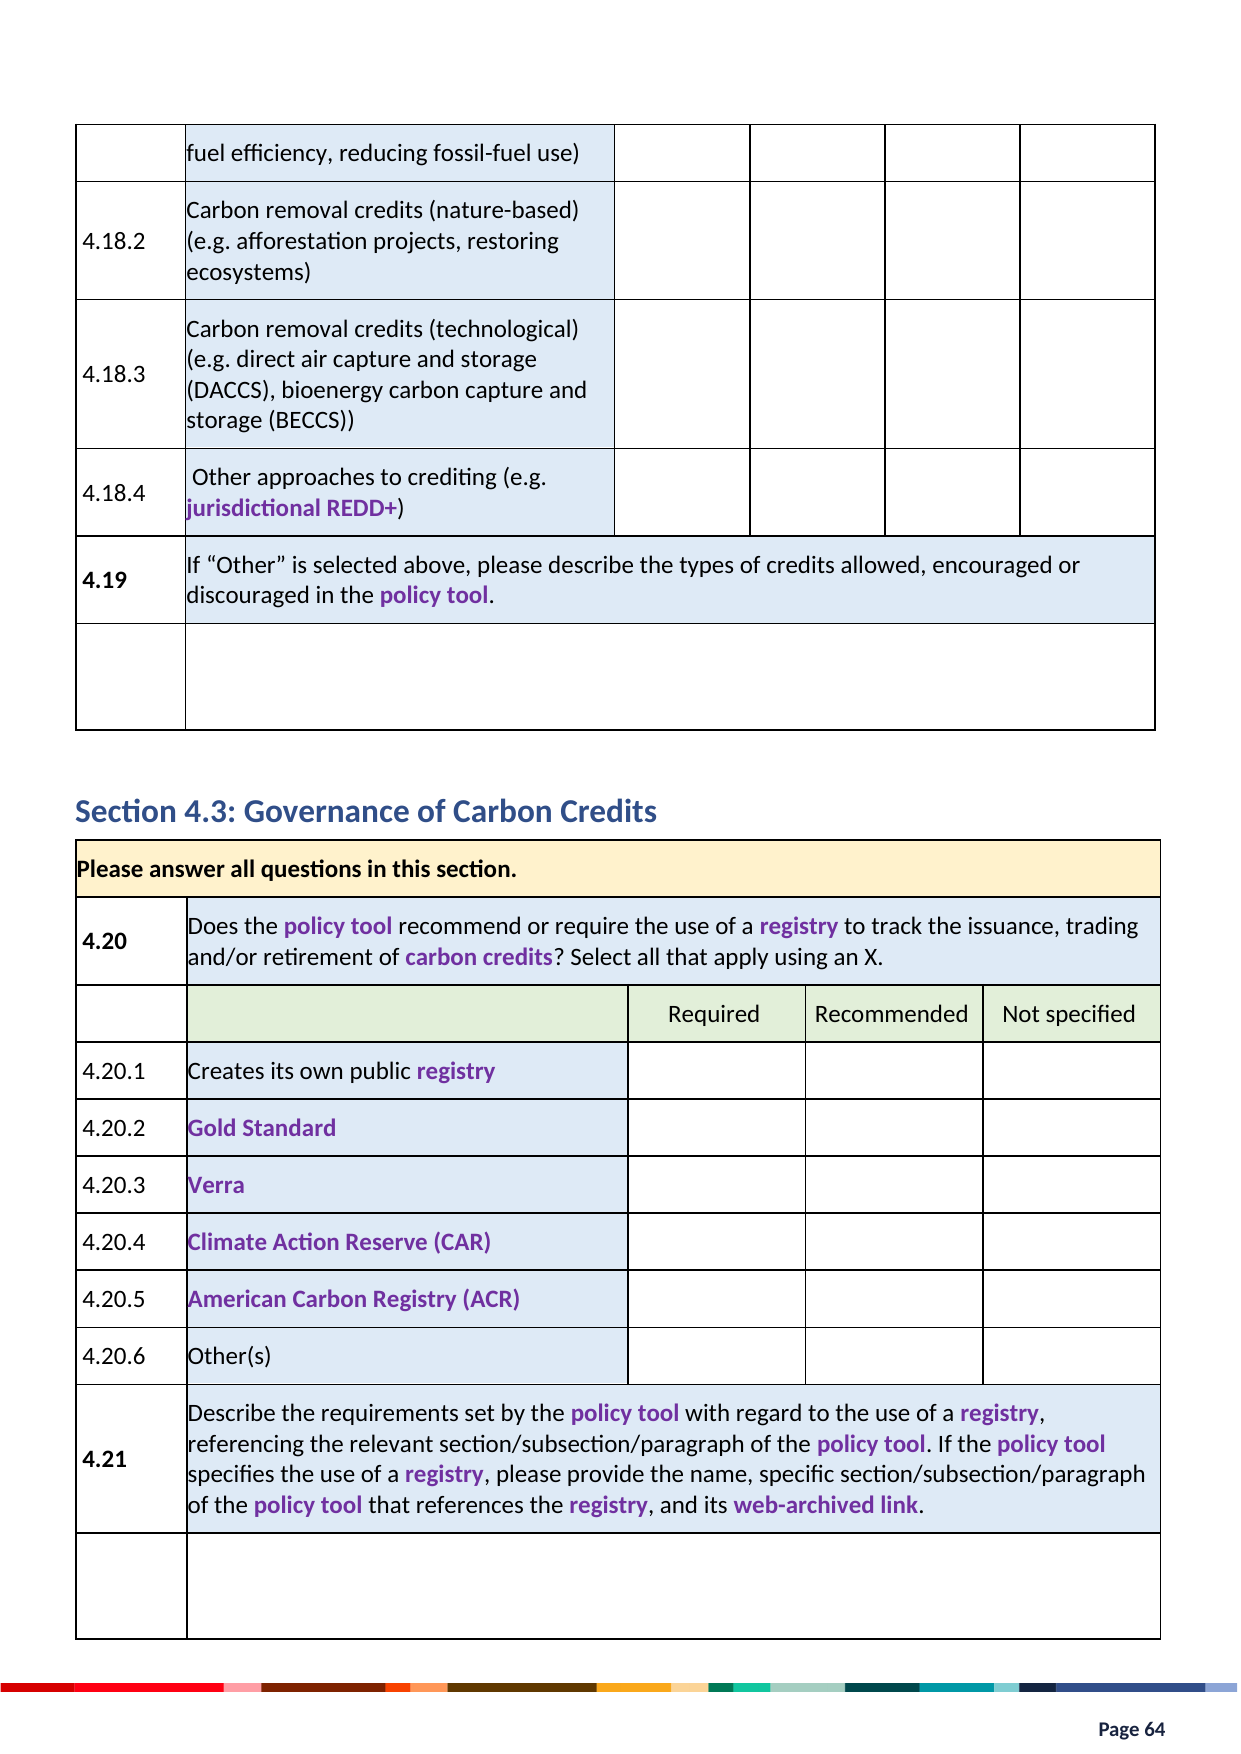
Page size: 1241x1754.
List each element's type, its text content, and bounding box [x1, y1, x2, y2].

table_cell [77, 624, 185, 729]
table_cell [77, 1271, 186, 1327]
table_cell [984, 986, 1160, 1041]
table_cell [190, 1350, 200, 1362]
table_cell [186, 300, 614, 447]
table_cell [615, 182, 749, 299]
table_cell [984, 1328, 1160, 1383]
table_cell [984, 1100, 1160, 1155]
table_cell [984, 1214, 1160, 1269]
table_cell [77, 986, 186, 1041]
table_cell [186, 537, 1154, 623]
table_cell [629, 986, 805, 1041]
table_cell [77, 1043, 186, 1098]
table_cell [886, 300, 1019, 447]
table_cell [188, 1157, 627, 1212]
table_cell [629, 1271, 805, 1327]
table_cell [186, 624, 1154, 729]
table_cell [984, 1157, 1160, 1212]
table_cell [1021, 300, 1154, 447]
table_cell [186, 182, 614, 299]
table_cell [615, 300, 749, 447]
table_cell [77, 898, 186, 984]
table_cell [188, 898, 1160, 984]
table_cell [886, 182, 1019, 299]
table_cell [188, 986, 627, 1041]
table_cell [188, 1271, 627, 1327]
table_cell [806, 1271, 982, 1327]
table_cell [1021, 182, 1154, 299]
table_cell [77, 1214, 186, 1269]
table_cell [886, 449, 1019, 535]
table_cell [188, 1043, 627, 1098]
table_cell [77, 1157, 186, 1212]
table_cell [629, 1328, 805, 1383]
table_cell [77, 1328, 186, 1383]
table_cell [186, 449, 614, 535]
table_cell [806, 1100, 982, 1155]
picture [0, 1683, 1236, 1692]
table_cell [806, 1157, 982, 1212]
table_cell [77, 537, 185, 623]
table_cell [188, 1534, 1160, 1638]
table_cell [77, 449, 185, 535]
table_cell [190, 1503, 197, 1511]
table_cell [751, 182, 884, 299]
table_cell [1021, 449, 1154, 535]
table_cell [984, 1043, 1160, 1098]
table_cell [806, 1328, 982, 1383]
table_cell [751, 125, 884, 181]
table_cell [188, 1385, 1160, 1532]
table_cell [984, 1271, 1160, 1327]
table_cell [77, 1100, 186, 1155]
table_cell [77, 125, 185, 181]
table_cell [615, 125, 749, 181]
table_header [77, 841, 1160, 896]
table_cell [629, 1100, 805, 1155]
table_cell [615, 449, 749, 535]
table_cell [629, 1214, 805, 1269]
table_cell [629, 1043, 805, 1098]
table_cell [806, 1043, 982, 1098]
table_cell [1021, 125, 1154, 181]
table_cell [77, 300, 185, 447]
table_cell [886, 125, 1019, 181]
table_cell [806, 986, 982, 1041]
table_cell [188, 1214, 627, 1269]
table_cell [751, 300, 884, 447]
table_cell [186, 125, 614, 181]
subtitle Section 4.3: Governance of Carbon Credits [75, 790, 1165, 831]
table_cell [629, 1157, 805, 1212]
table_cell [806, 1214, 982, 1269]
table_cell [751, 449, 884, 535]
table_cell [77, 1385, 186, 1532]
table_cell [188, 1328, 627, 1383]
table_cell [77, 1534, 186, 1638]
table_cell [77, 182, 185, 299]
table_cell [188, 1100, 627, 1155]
